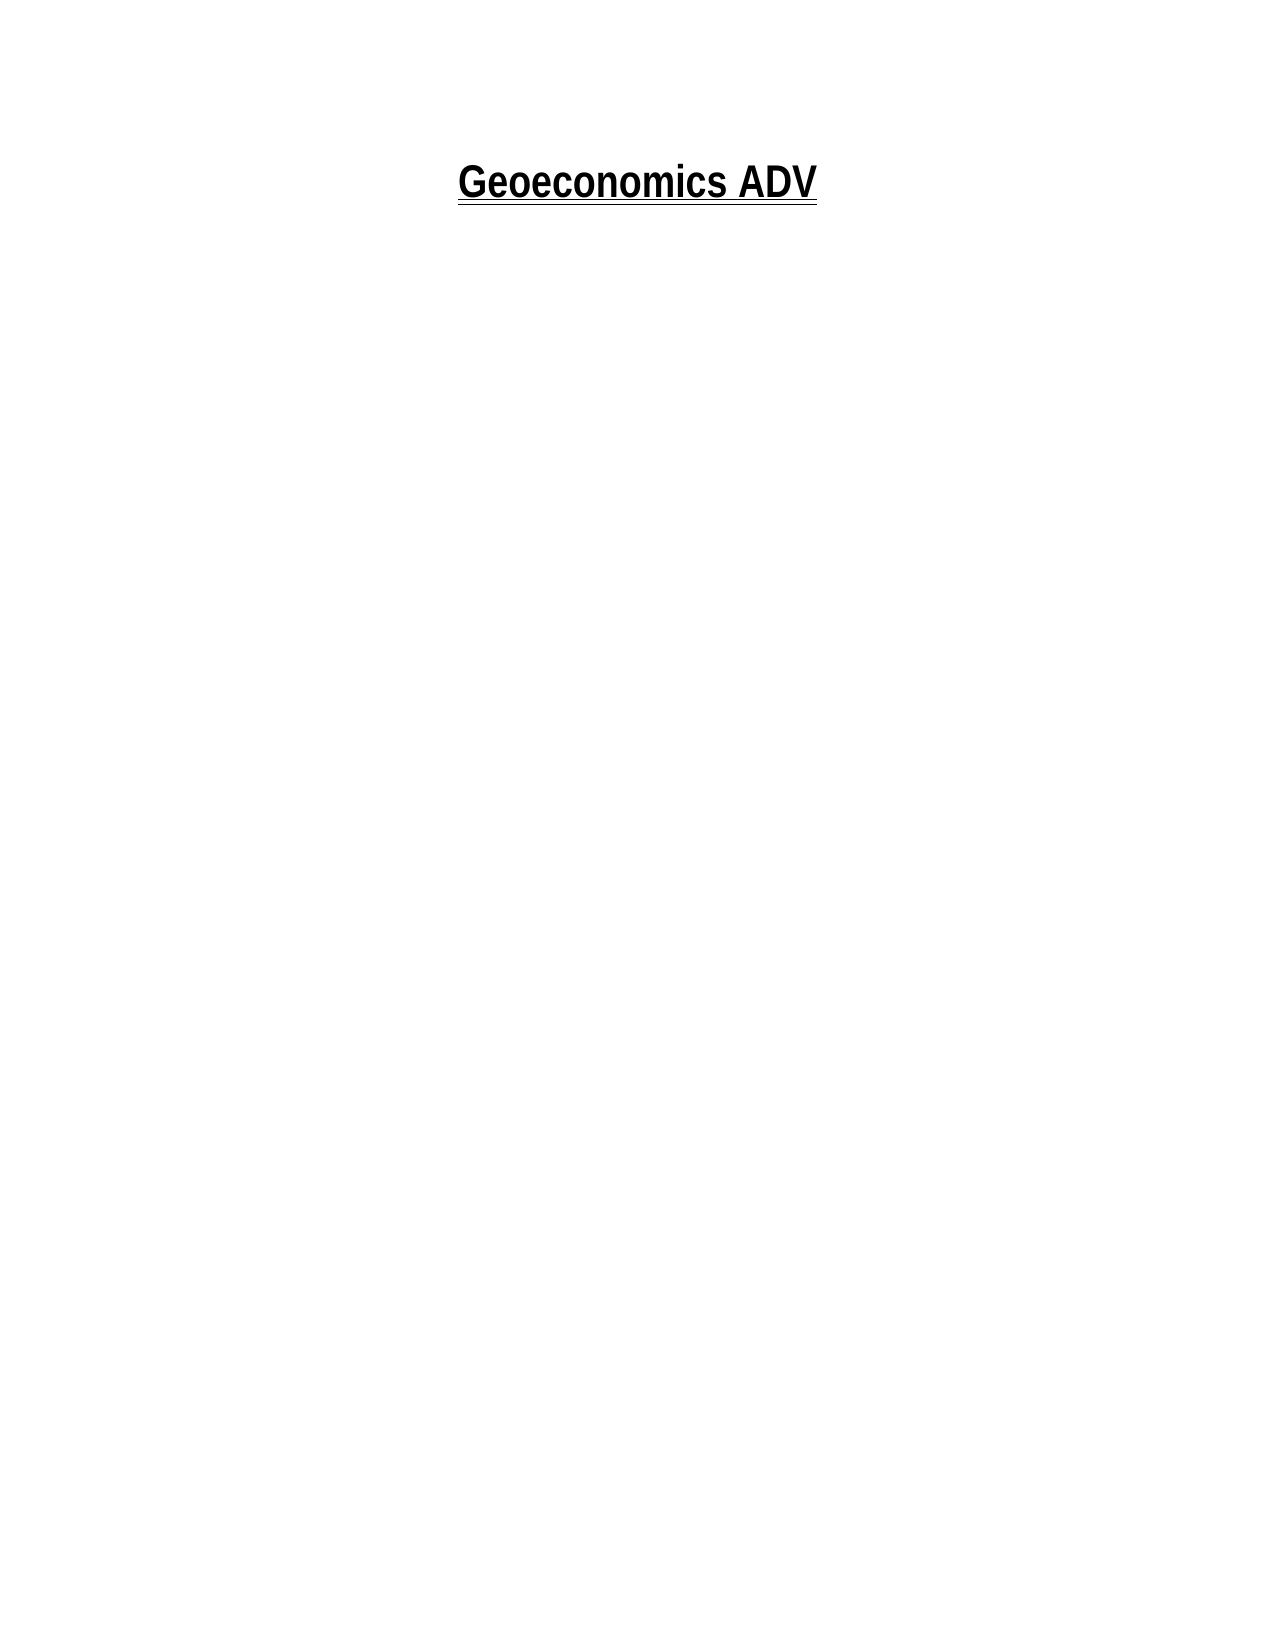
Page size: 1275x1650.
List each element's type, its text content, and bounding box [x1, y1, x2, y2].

subtitle Geoeconomics ADV [150, 154, 1125, 207]
